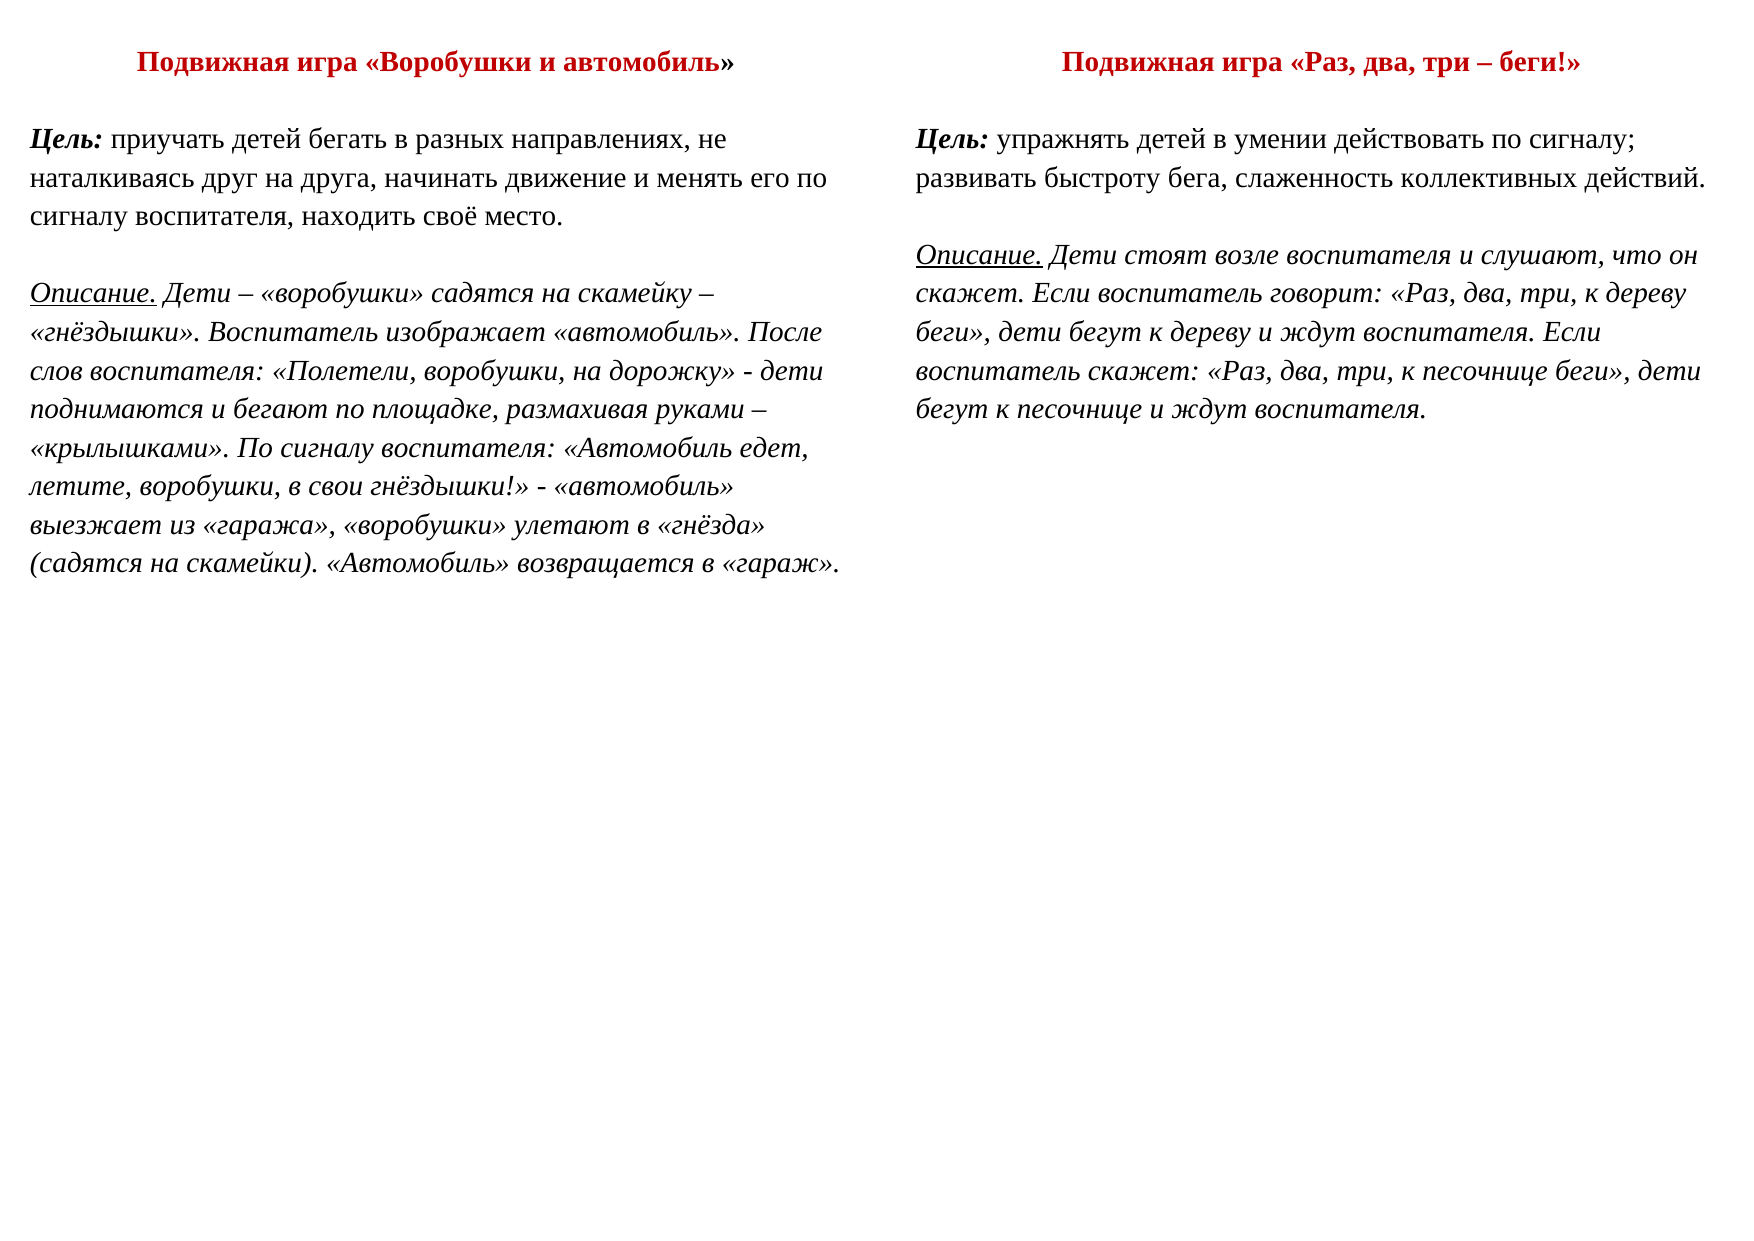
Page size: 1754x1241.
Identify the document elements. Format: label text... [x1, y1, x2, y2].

text Описание. Дети – «воробушки» садятся на скамейку – «гнёздышки». Воспитатель изображает «автомобиль». После слов воспитателя: «Полетели, воробушки, на дорожку» - дети поднимаются и бегают по площадке, размахивая руками – «крылышками». По сигналу воспитателя: «Автомобиль едет, летите, воробушки, в свои гнёздышки!» - «автомобиль» выезжает из «гаража», «воробушки» улетают в «гнёзда» (садятся на скамейки). «Автомобиль» возвращается в «гараж». [29, 276, 842, 579]
text Цель: упражнять детей в умении действовать по сигналу; развивать быстроту бега, слаженность коллективных действий. [915, 121, 1728, 193]
text Подвижная игра «Раз, два, три – беги!» [915, 44, 1728, 78]
text Описание. Дети стоят возле воспитателя и слушают, что он скажет. Если воспитатель говорит: «Раз, два, три, к дереву беги», дети бегут к дереву и ждут воспитателя. Если воспитатель скажет: «Раз, два, три, к песочнице беги», дети бегут к песочнице и ждут воспитателя. [915, 237, 1728, 425]
text Подвижная игра «Воробушки и автомобиль» [29, 44, 842, 78]
text Цель: приучать детей бегать в разных направлениях, не наталкиваясь друг на друга, начинать движение и менять его по сигналу воспитателя, находить своё место. [29, 121, 842, 232]
